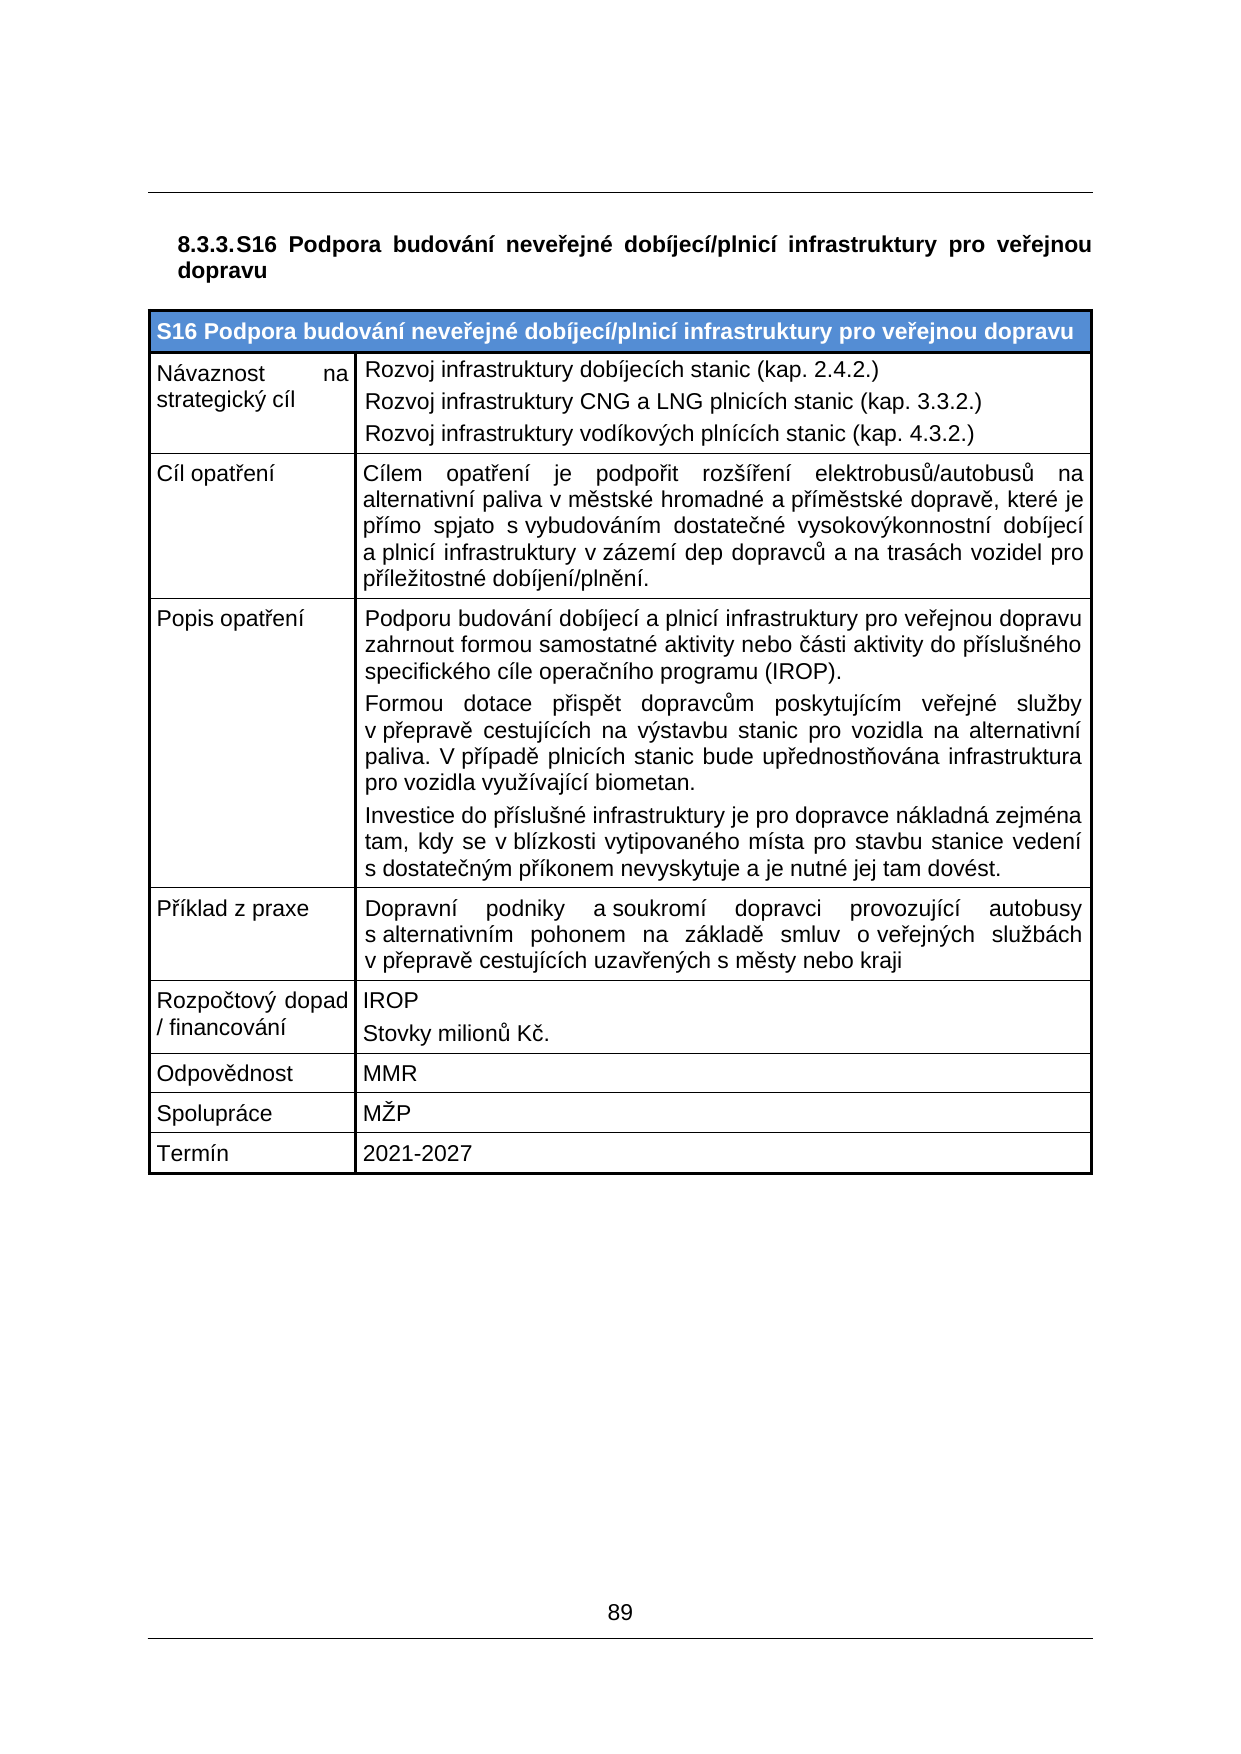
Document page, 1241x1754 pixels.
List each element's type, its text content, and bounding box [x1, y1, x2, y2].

table_cell Rozpočtový dopad / financování [151, 981, 354, 1052]
subtitle S16 Podpora budování neveřejné dobíjecí/plnicí infrastruktury pro veřejnou dopravu [177, 231, 1093, 284]
table_cell Odpovědnost [151, 1054, 354, 1092]
table_cell Cíl opatření [151, 454, 354, 598]
table_cell IROP Stovky milionů Kč. [357, 981, 1090, 1052]
table_cell MMR [357, 1054, 1090, 1092]
table_cell Podporu budování dobíjecí a plnicí infrastruktury pro veřejnou dopravu zahrnout formou samostatné aktivity nebo části aktivity do příslušného specifického cíle operačního programu (IROP). Formou dotace přispět dopravcům poskytujícím veřejné služby v přepravě cestujících na výstavbu stanic pro vozidla na alternativní paliva. V případě plnicích stanic bude upřednostňována infrastruktura pro vozidla využívající biometan. Investice do příslušné infrastruktury je pro dopravce nákladná zejména tam, kdy se v blízkosti vytipovaného místa pro stavbu stanice vedení s dostatečným příkonem nevyskytuje a je nutné jej tam dovést. [357, 599, 1090, 887]
table_cell Dopravní podniky a soukromí dopravci provozující autobusy s alternativním pohonem na základě smluv o veřejných službách v přepravě cestujících uzavřených s městy nebo kraji [357, 888, 1090, 980]
table_cell Rozvoj infrastruktury dobíjecích stanic (kap. 2.4.2.) Rozvoj infrastruktury CNG a LNG plnicích stanic (kap. 3.3.2.) Rozvoj infrastruktury vodíkových plnících stanic (kap. 4.3.2.) [357, 354, 1090, 452]
table_header S16 Podpora budování neveřejné dobíjecí/plnicí infrastruktury pro veřejnou dopravu [151, 312, 1090, 351]
table_cell Cílem opatření je podpořit rozšíření elektrobusů/autobusů na alternativní paliva v městské hromadné a příměstské dopravě, které je přímo spjato s vybudováním dostatečné vysokovýkonnostní dobíjecí a plnicí infrastruktury v zázemí dep dopravců a na trasách vozidel pro příležitostné dobíjení/plnění. [357, 454, 1090, 598]
table_cell Popis opatření [151, 599, 354, 887]
table_cell Spolupráce [151, 1093, 354, 1132]
table_cell Termín [151, 1133, 354, 1172]
table_cell Příklad z praxe [151, 888, 354, 980]
table_cell MŽP [357, 1093, 1090, 1132]
table_cell Návaznost na strategický cíl [151, 354, 354, 452]
table_cell 2021-2027 [357, 1133, 1090, 1172]
